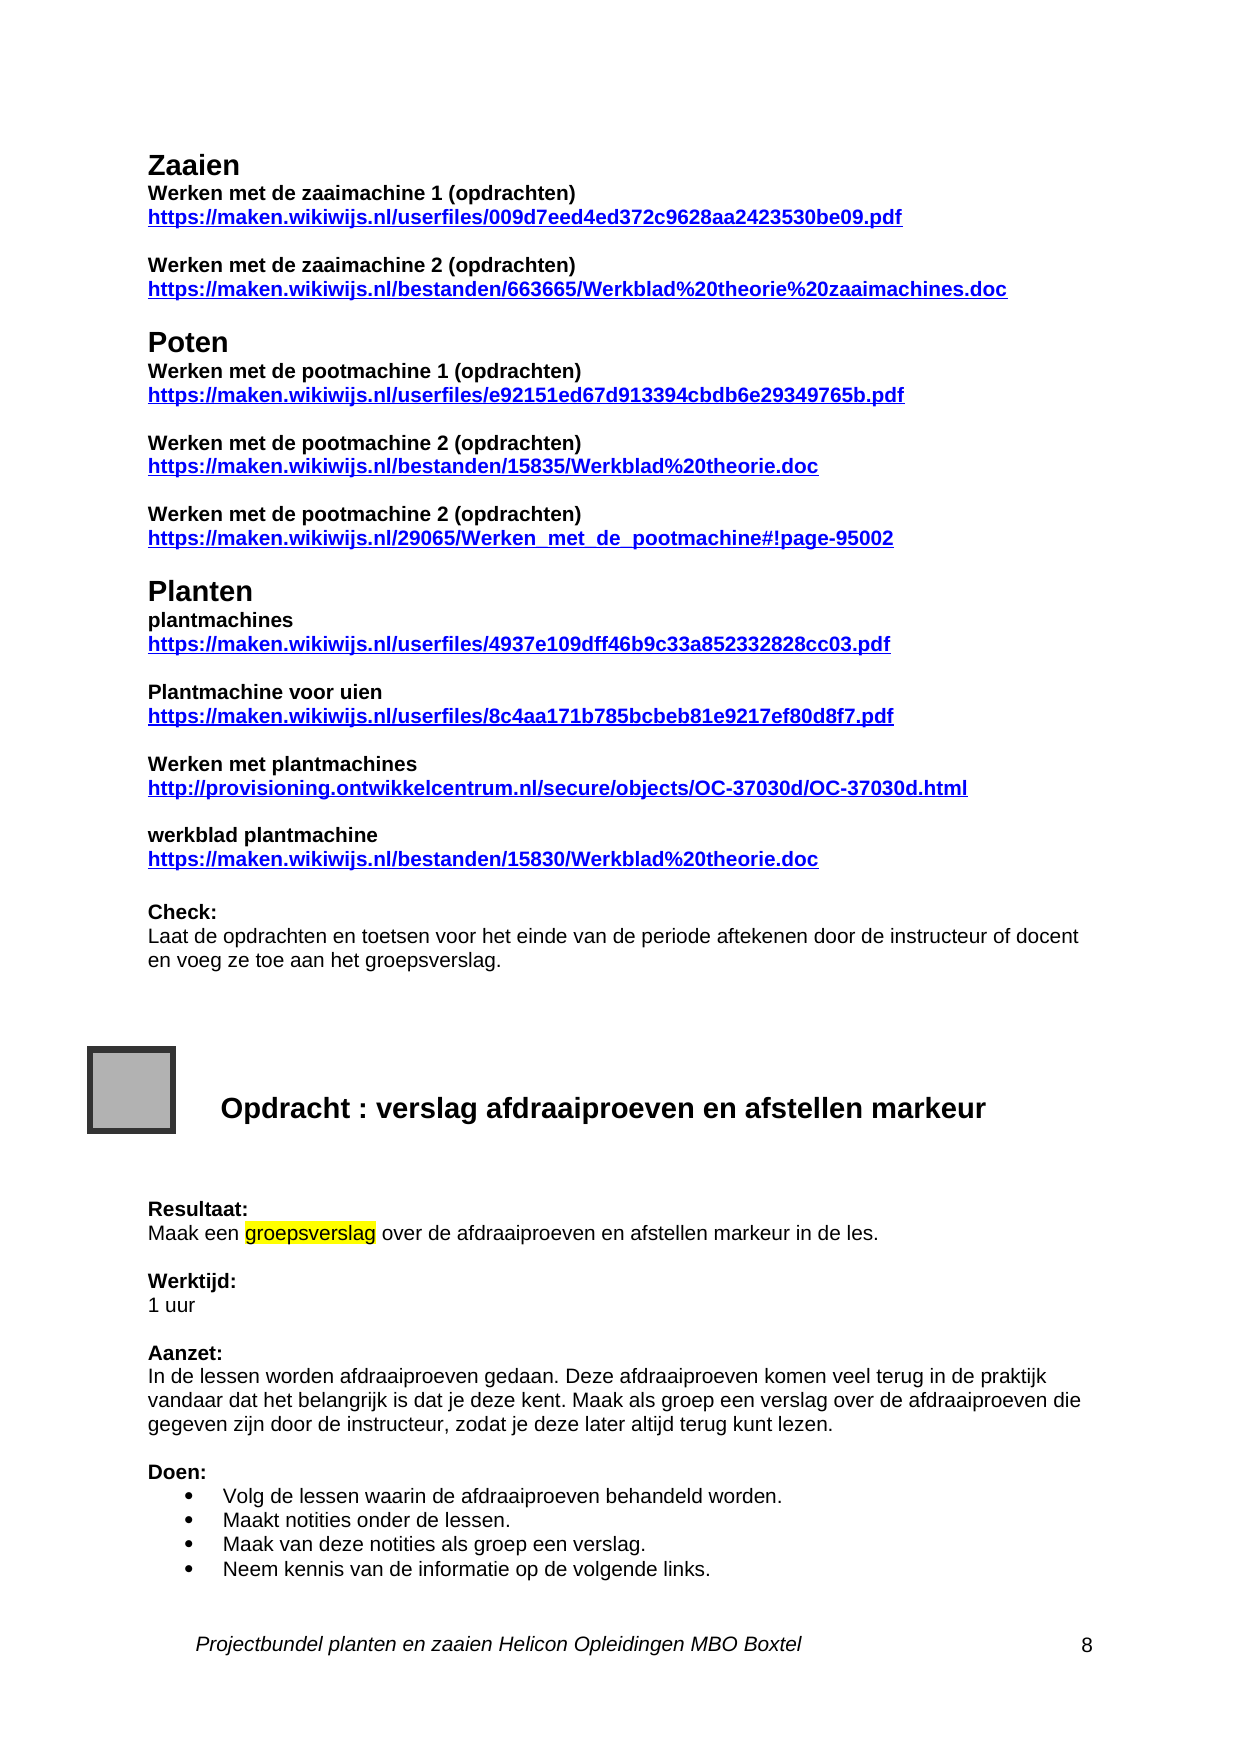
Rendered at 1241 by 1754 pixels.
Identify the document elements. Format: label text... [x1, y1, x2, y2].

text Werken met plantmachines [148, 751, 1093, 775]
list Maak van deze notities als groep een verslag. [185, 1532, 1093, 1556]
text https://maken.wikiwijs.nl/29065/Werken_met_de_pootmachine#!page-95002 [148, 526, 1093, 550]
text https://maken.wikiwijs.nl/userfiles/e92151ed67d913394cbdb6e29349765b.pdf [148, 382, 1093, 406]
subtitle Planten [148, 574, 1093, 608]
list Neem kennis van de informatie op de volgende links. [185, 1556, 1093, 1580]
text https://maken.wikiwijs.nl/userfiles/4937e109dff46b9c33a852332828cc03.pdf [148, 632, 1093, 656]
text http://provisioning.ontwikkelcentrum.nl/secure/objects/OC-37030d/OC-37030d.html [148, 775, 1093, 799]
text https://maken.wikiwijs.nl/userfiles/009d7eed4ed372c9628aa2423530be09.pdf [148, 205, 1093, 229]
text Werken met de pootmachine 2 (opdrachten) [148, 430, 1093, 454]
text Werken met de pootmachine 1 (opdrachten) [148, 358, 1093, 382]
text Doen: [148, 1460, 1093, 1484]
text https://maken.wikiwijs.nl/bestanden/15835/Werkblad%20theorie.doc [148, 454, 1093, 478]
text Plantmachine voor uien [148, 679, 1093, 703]
text Opdracht : verslag afdraaiproeven en afstellen markeur [148, 1091, 1093, 1125]
text 1 uur [148, 1292, 1093, 1316]
text https://maken.wikiwijs.nl/bestanden/663665/Werkblad%20theorie%20zaaimachines.doc [148, 277, 1093, 301]
text plantmachines [148, 608, 1093, 632]
list Maakt notities onder de lessen. [185, 1508, 1093, 1532]
text werkblad plantmachine [148, 823, 1093, 847]
subtitle Zaaien [148, 148, 1093, 181]
list Volg de lessen waarin de afdraaiproeven behandeld worden. [185, 1484, 1093, 1508]
text Laat de opdrachten en toetsen voor het einde van de periode aftekenen door de instructeur of docent en voeg ze toe aan het groepsverslag. [148, 923, 1093, 971]
text Werken met de zaaimachine 1 (opdrachten) [148, 181, 1093, 205]
text Maak een groepsverslag over de afdraaiproeven en afstellen markeur in de les. [376, 1221, 1093, 1244]
text In de lessen worden afdraaiproeven gedaan. Deze afdraaiproeven komen veel terug in de praktijk vandaar dat het belangrijk is dat je deze kent. Maak als groep een verslag over de afdraaiproeven die gegeven zijn door de instructeur, zodat je deze later altijd terug kunt lezen. [148, 1364, 1093, 1436]
text https://maken.wikiwijs.nl/bestanden/15830/Werkblad%20theorie.doc [148, 847, 1093, 871]
text Werktijd: [148, 1268, 1093, 1292]
text Check: [148, 899, 1093, 923]
text Aanzet: [148, 1340, 1093, 1364]
text Resultaat: [148, 1197, 1093, 1221]
text Werken met de zaaimachine 2 (opdrachten) [148, 253, 1093, 277]
subtitle Poten [148, 325, 1093, 358]
text Werken met de pootmachine 2 (opdrachten) [148, 502, 1093, 526]
text https://maken.wikiwijs.nl/userfiles/8c4aa171b785bcbeb81e9217ef80d8f7.pdf [148, 703, 1093, 727]
